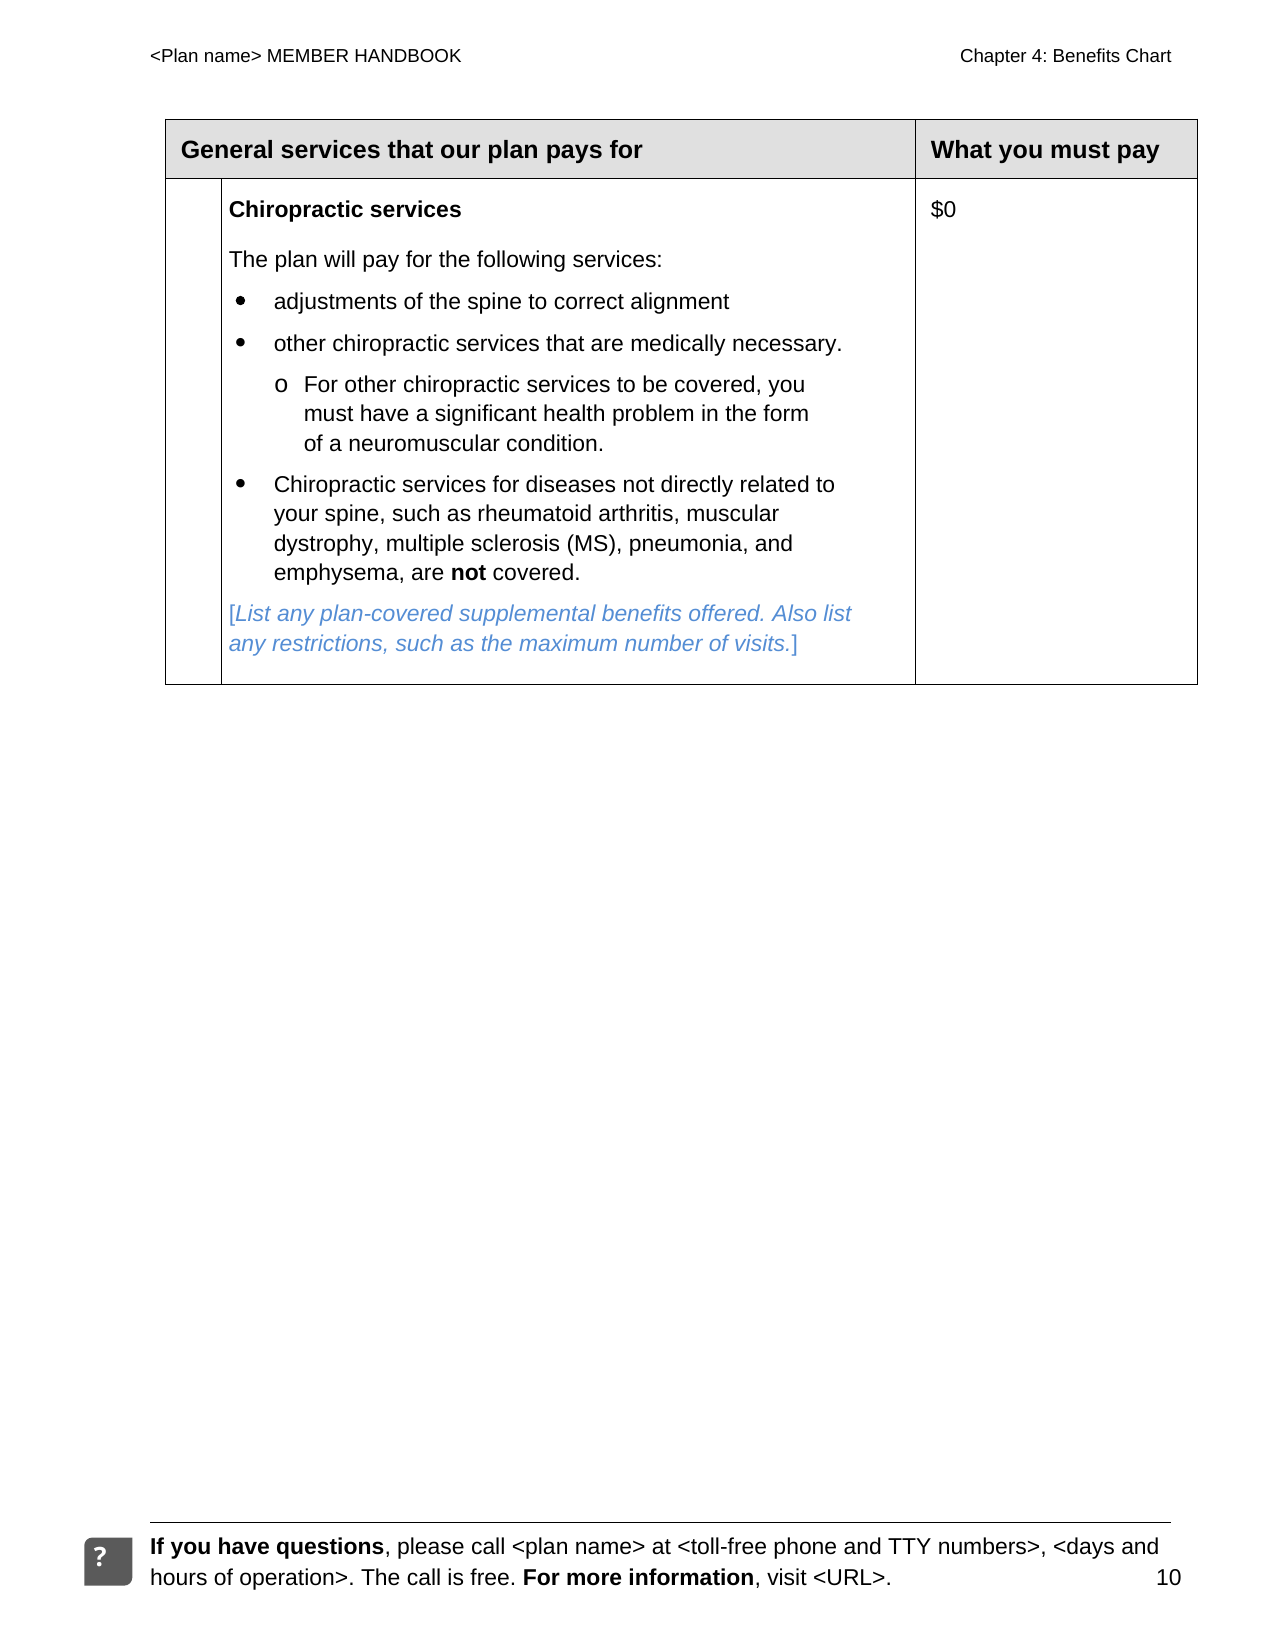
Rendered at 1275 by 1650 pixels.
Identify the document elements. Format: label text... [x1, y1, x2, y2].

table_header What you must pay [916, 120, 1197, 178]
table_cell Chiropractic services The plan will pay for the following services: adjustments of the spine to correct alignment other chiropractic services that are medically necessary. For other chiropractic services to be covered, you must have a significant health problem in the form of a neuromuscular condition. Chiropractic services for diseases not directly related to your spine, such as rheumatoid arthritis, muscular dystrophy, multiple sclerosis (MS), pneumonia, and emphysema, are not covered. [List any plan-covered supplemental benefits offered. Also list any restrictions, such as the maximum number of visits.] [222, 179, 915, 684]
table_cell [166, 179, 221, 684]
table_cell $0 [916, 179, 1197, 684]
table_header General services that our plan pays for [166, 120, 915, 178]
